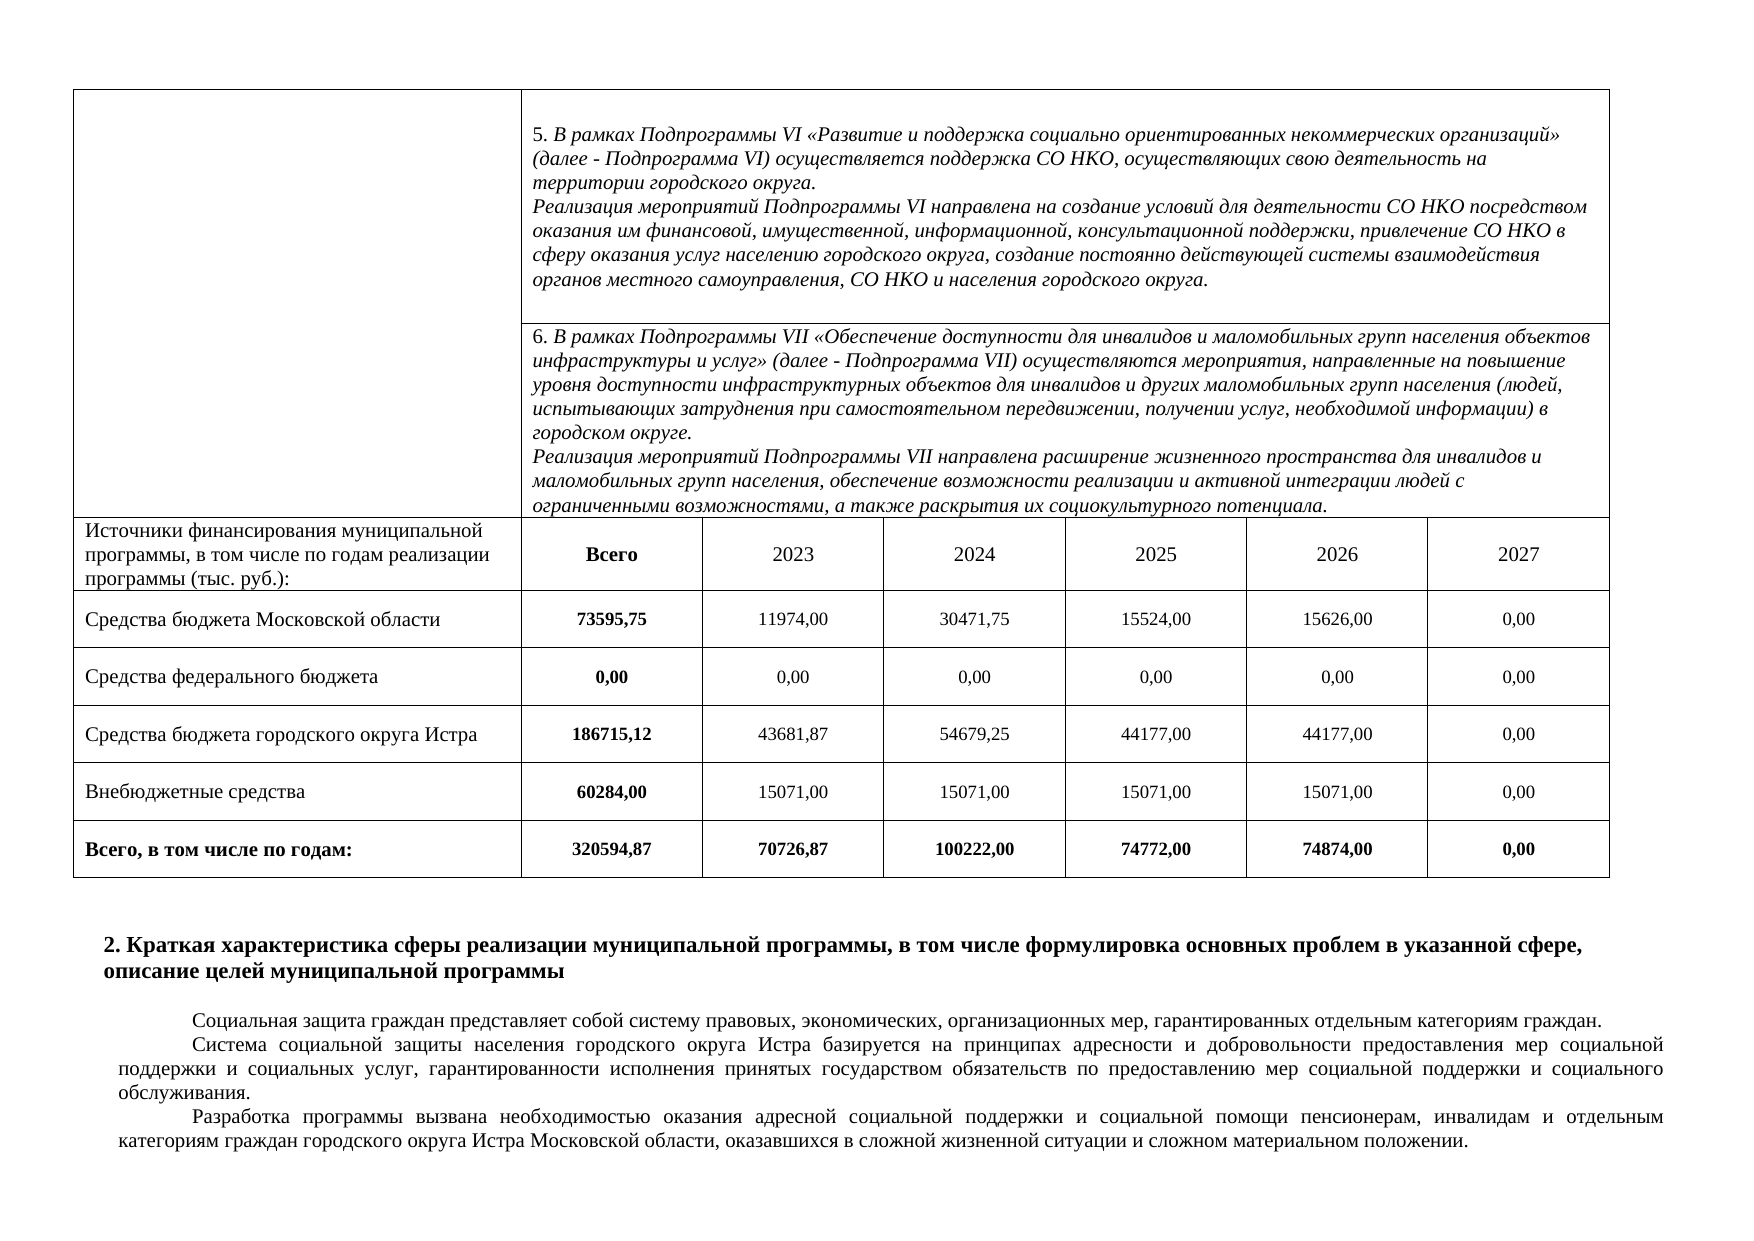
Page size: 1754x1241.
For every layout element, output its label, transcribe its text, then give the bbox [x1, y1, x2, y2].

table_cell 11974,00 [703, 591, 883, 647]
table_cell Внебюджетные средства [74, 763, 521, 820]
table_cell Всего [522, 518, 702, 590]
table_cell 0,00 [1428, 591, 1609, 647]
table_cell 2023 [703, 518, 883, 590]
table_cell 0,00 [1428, 648, 1609, 705]
table_cell 44177,00 [1066, 706, 1246, 762]
table_cell 70726,87 [703, 821, 883, 877]
table_cell Средства бюджета городского округа Истра [74, 706, 521, 762]
table_cell 320594,87 [522, 821, 702, 877]
table_cell 6. В рамках Подпрограммы VII «Обеспечение доступности для инвалидов и маломобильных групп населения объектов инфраструктуры и услуг» (далее - Подпрограмма VII) осуществляются мероприятия, направленные на повышение уровня доступности инфраструктурных объектов для инвалидов и других маломобильных групп населения (людей, испытывающих затруднения при самостоятельном передвижении, получении услуг, необходимой информации) в городском округе. Реализация мероприятий Подпрограммы VII направлена расширение жизненного пространства для инвалидов и маломобильных групп населения, обеспечение возможности реализации и активной интеграции людей с ограниченными возможностями, а также раскрытия их социокультурного потенциала. [522, 324, 1609, 517]
table_cell 54679,25 [884, 706, 1065, 762]
text Социальная защита граждан представляет собой систему правовых, экономических, организационных мер, гарантированных отдельным категориям граждан. [118, 1008, 1665, 1032]
table_cell 43681,87 [703, 706, 883, 762]
table_cell 73595,75 [522, 591, 702, 647]
table_cell Источники финансирования муниципальной программы, в том числе по годам реализации программы (тыс. руб.): [74, 518, 521, 590]
table_cell Средства федерального бюджета [74, 648, 521, 705]
table_cell Средства бюджета Московской области [74, 591, 521, 647]
table_cell 15626,00 [1247, 591, 1427, 647]
table_cell 0,00 [1428, 763, 1609, 820]
text Разработка программы вызвана необходимостью оказания адресной социальной поддержки и социальной помощи пенсионерам, инвалидам и отдельным категориям граждан городского округа Истра Московской области, оказавшихся в сложной жизненной ситуации и сложном материальном положении. [118, 1104, 1665, 1152]
table_cell 15071,00 [1247, 763, 1427, 820]
text Система социальной защиты населения городского округа Истра базируется на принципах адресности и добровольности предоставления мер социальной поддержки и социальных услуг, гарантированности исполнения принятых государством обязательств по предоставлению мер социальной поддержки и социального обслуживания. [118, 1032, 1665, 1104]
table_cell 74772,00 [1066, 821, 1246, 877]
table_cell 5. В рамках Подпрограммы VI «Развитие и поддержка социально ориентированных некоммерческих организаций» (далее - Подпрограмма VI) осуществляется поддержка СО НКО, осуществляющих свою деятельность на территории городского округа. Реализация мероприятий Подпрограммы VI направлена на создание условий для деятельности СО НКО посредством оказания им финансовой, имущественной, информационной, консультационной поддержки, привлечение СО НКО в сферу оказания услуг населению городского округа, создание постоянно действующей системы взаимодействия органов местного самоуправления, СО НКО и населения городского округа. [522, 90, 1609, 323]
table_cell 2025 [1066, 518, 1246, 590]
table_cell 2024 [884, 518, 1065, 590]
table_cell 0,00 [1428, 821, 1609, 877]
table_cell 44177,00 [1247, 706, 1427, 762]
table_cell 15524,00 [1066, 591, 1246, 647]
table_cell 0,00 [1247, 648, 1427, 705]
table_cell 0,00 [522, 648, 702, 705]
table_cell 15071,00 [703, 763, 883, 820]
table_cell 0,00 [703, 648, 883, 705]
table_cell 186715,12 [522, 706, 702, 762]
table_cell 60284,00 [522, 763, 702, 820]
table_cell 0,00 [884, 648, 1065, 705]
table_cell 0,00 [1428, 706, 1609, 762]
table_cell 30471,75 [884, 591, 1065, 647]
table_cell 0,00 [1066, 648, 1246, 705]
table_cell 2026 [1247, 518, 1427, 590]
table_cell 74874,00 [1247, 821, 1427, 877]
table_cell 15071,00 [884, 763, 1065, 820]
table_cell 15071,00 [1066, 763, 1246, 820]
table_cell Всего, в том числе по годам: [74, 821, 521, 877]
text 2. Краткая характеристика сферы реализации муниципальной программы, в том числе формулировка основных проблем в указанной сфере, описание целей муниципальной программы [103, 931, 1665, 984]
table_cell 2027 [1428, 518, 1609, 590]
table_cell 100222,00 [884, 821, 1065, 877]
